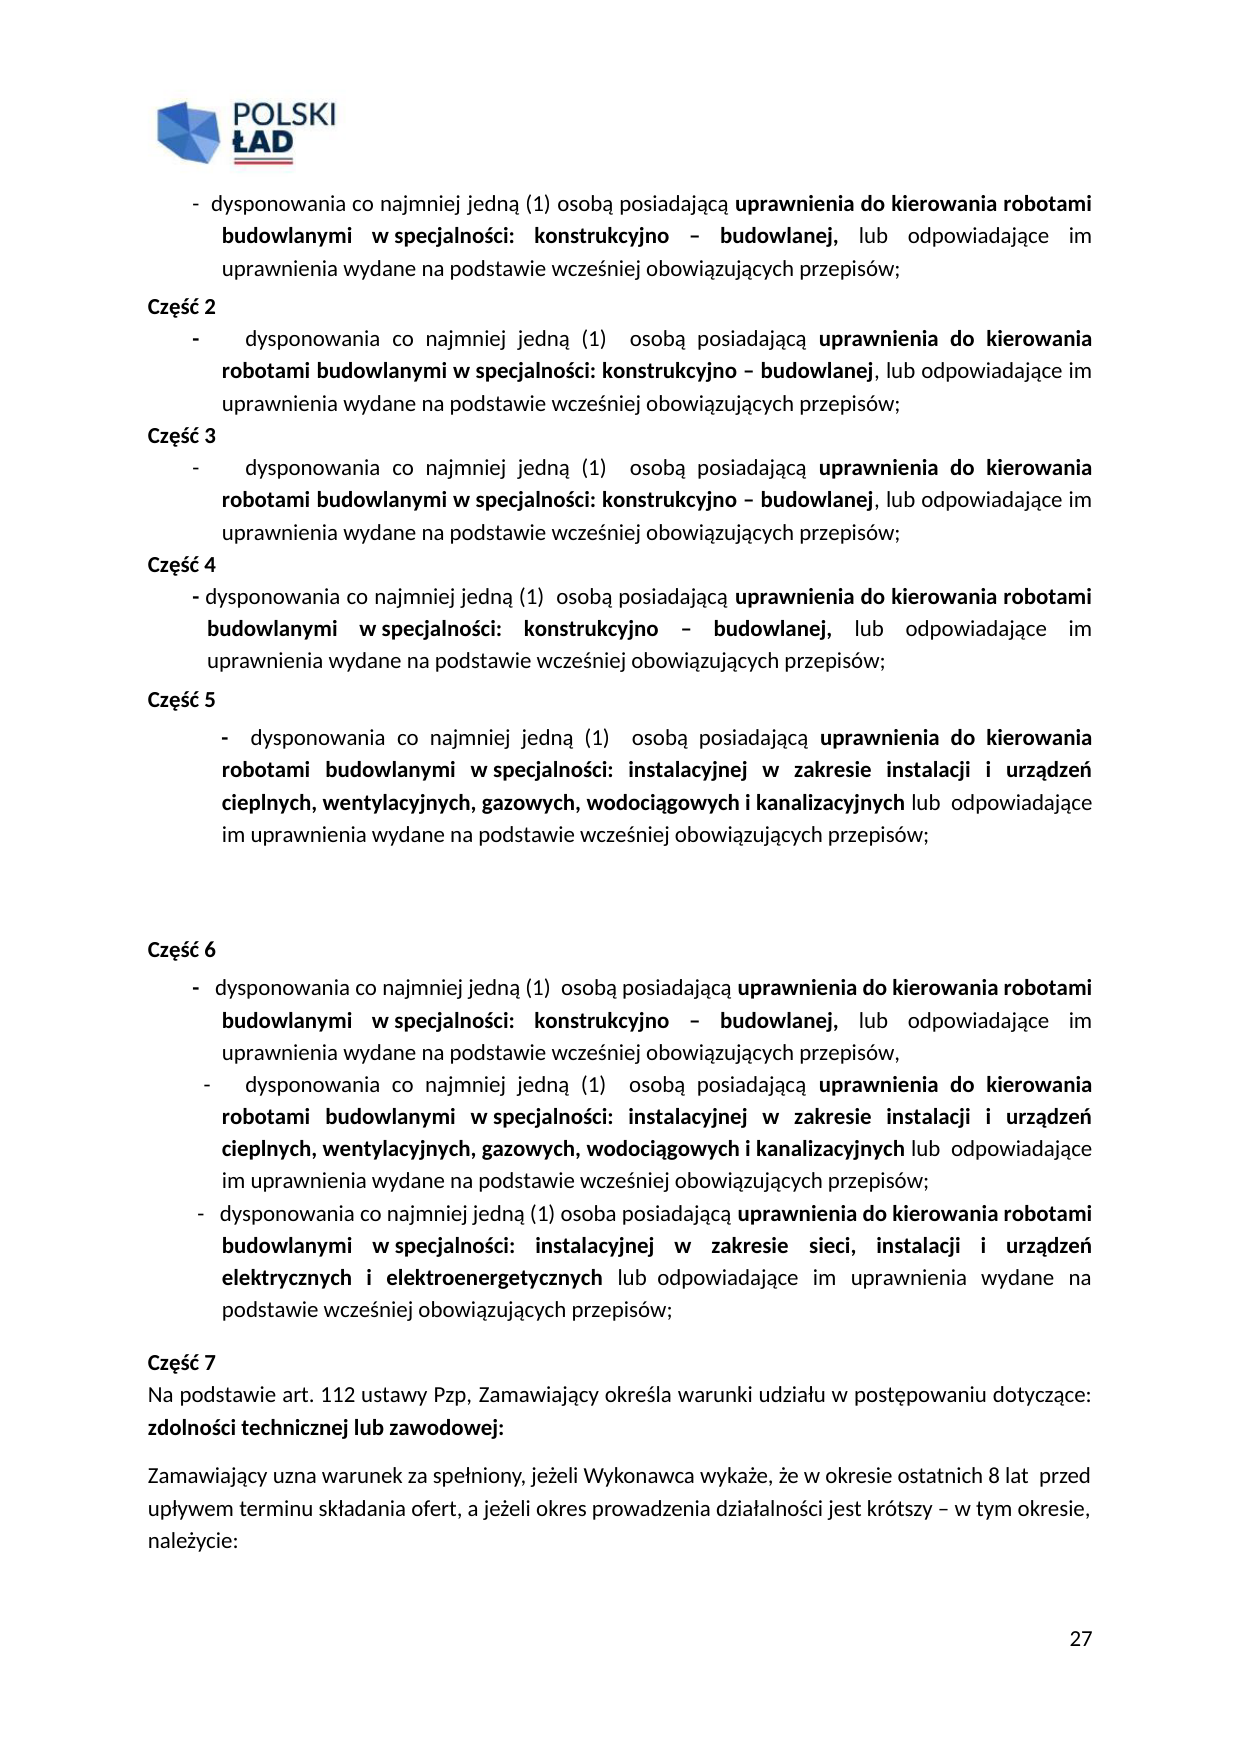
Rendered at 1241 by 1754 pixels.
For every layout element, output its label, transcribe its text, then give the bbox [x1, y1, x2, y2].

text Część 3 [148, 421, 1092, 449]
text - dysponowania co najmniej jedną (1) osobą posiadającą uprawnienia do kierowania robotami budowlanymi w specjalności: konstrukcyjno – budowlanej, lub odpowiadające im uprawnienia wydane na podstawie wcześniej obowiązujących przepisów; [192, 189, 1092, 282]
text Część 5 [148, 685, 1092, 713]
text - dysponowania co najmniej jedną (1) osobą posiadającą uprawnienia do kierowania robotami budowlanymi w specjalności: instalacyjnej w zakresie instalacji i urządzeń cieplnych, wentylacyjnych, gazowych, wodociągowych i kanalizacyjnych lub odpowiadające im uprawnienia wydane na podstawie wcześniej obowiązujących przepisów; [177, 723, 1092, 848]
text - dysponowania co najmniej jedną (1) osobą posiadającą uprawnienia do kierowania robotami budowlanymi w specjalności: konstrukcyjno – budowlanej, lub odpowiadające im uprawnienia wydane na podstawie wcześniej obowiązujących przepisów; [192, 582, 1092, 674]
text - dysponowania co najmniej jedną (1) osobą posiadającą uprawnienia do kierowania robotami budowlanymi w specjalności: instalacyjnej w zakresie instalacji i urządzeń cieplnych, wentylacyjnych, gazowych, wodociągowych i kanalizacyjnych lub odpowiadające im uprawnienia wydane na podstawie wcześniej obowiązujących przepisów; [192, 1070, 1092, 1195]
text Część 6 [148, 935, 1092, 963]
text - dysponowania co najmniej jedną (1) osobą posiadającą uprawnienia do kierowania robotami budowlanymi w specjalności: konstrukcyjno – budowlanej, lub odpowiadające im uprawnienia wydane na podstawie wcześniej obowiązujących przepisów, [192, 973, 1092, 1066]
text - dysponowania co najmniej jedną (1) osoba posiadającą uprawnienia do kierowania robotami budowlanymi w specjalności: instalacyjnej w zakresie sieci, instalacji i urządzeń elektrycznych i elektroenergetycznych lub odpowiadające im uprawnienia wydane na podstawie wcześniej obowiązujących przepisów; [192, 1199, 1092, 1323]
text Część 4 [148, 550, 1092, 578]
text - dysponowania co najmniej jedną (1) osobą posiadającą uprawnienia do kierowania robotami budowlanymi w specjalności: konstrukcyjno – budowlanej, lub odpowiadające im uprawnienia wydane na podstawie wcześniej obowiązujących przepisów; [192, 453, 1092, 546]
text Część 7 [148, 1348, 1092, 1376]
text Zamawiający uzna warunek za spełniony, jeżeli Wykonawca wykaże, że w okresie ostatnich 8 lat przed upływem terminu składania ofert, a jeżeli okres prowadzenia działalności jest krótszy – w tym okresie, należycie: [148, 1462, 1092, 1554]
text - dysponowania co najmniej jedną (1) osobą posiadającą uprawnienia do kierowania robotami budowlanymi w specjalności: konstrukcyjno – budowlanej, lub odpowiadające im uprawnienia wydane na podstawie wcześniej obowiązujących przepisów; [192, 324, 1092, 417]
text Część 2 [148, 292, 1092, 320]
text Na podstawie art. 112 ustawy Pzp, Zamawiający określa warunki udziału w postępowaniu dotyczące: zdolności technicznej lub zawodowej: [148, 1381, 1092, 1441]
